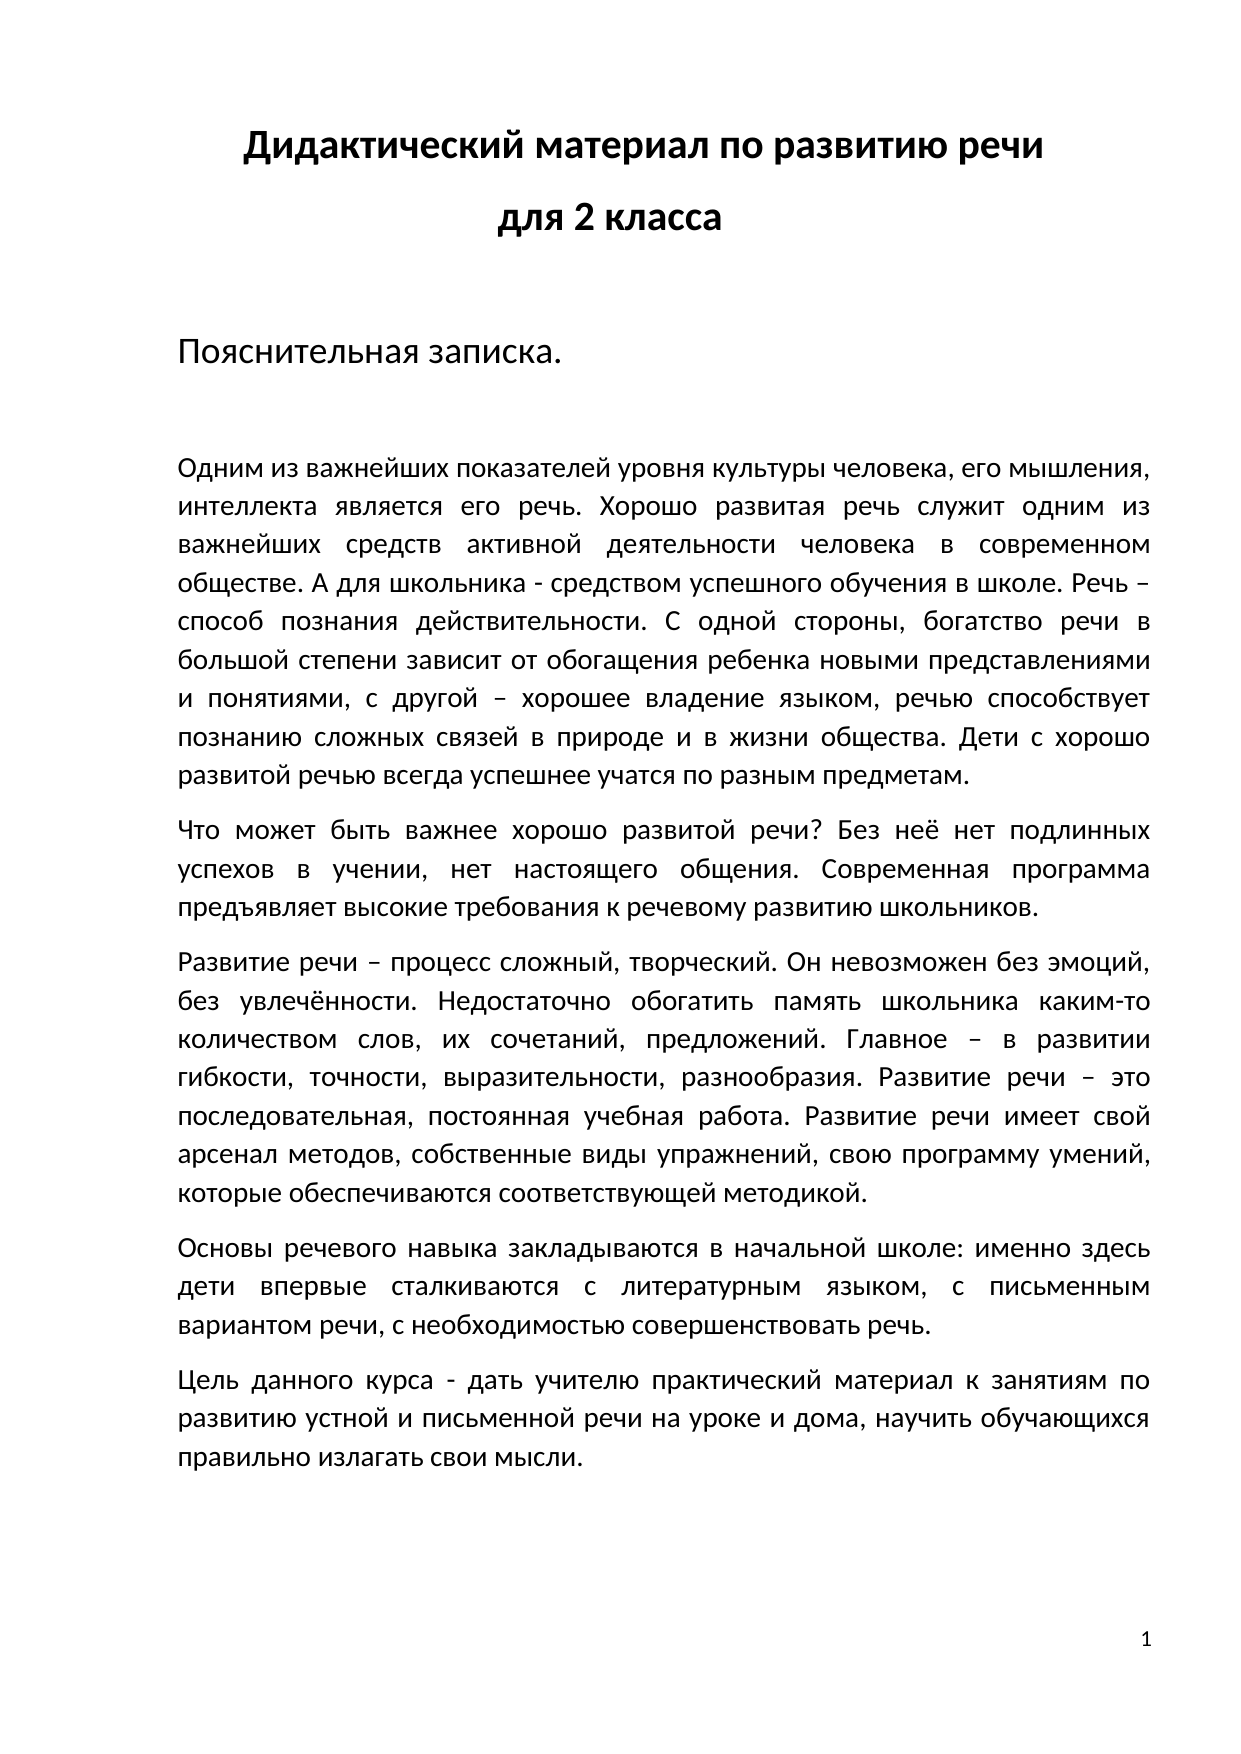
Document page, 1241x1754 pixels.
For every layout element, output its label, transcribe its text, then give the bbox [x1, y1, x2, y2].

text Дидактический материал по развитию речи [177, 118, 1152, 169]
text Пояснительная записка. [177, 327, 1152, 373]
text Цель данного курса - дать учителю практический материал к занятиям по развитию устной и письменной речи на уроке и дома, научить обучающихся правильно излагать свои мысли. [177, 1361, 1152, 1473]
text Одним из важнейших показателей уровня культуры человека, его мышления, интеллекта является его речь. Хорошо развитая речь служит одним из важнейших средств активной деятельности человека в современном обществе. А для школьника - средством успешного обучения в школе. Речь – способ познания действительности. С одной стороны, богатство речи в большой степени зависит от обогащения ребенка новыми представлениями и понятиями, с другой – хорошее владение языком, речью способствует познанию сложных связей в природе и в жизни общества. Дети с хорошо развитой речью всегда успешнее учатся по разным предметам. [177, 449, 1152, 792]
text Основы речевого навыка закладываются в начальной школе: именно здесь дети впервые сталкиваются с литературным языком, с письменным вариантом речи, с необходимостью совершенствовать речь. [177, 1229, 1152, 1341]
text Развитие речи – процесс сложный, творческий. Он невозможен без эмоций, без увлечённости. Недостаточно обогатить память школьника каким-то количеством слов, их сочетаний, предложений. Главное – в развитии гибкости, точности, выразительности, разнообразия. Развитие речи – это последовательная, постоянная учебная работа. Развитие речи имеет свой арсенал методов, собственные виды упражнений, свою программу умений, которые обеспечиваются соответствующей методикой. [177, 943, 1152, 1209]
text Что может быть важнее хорошо развитой речи? Без неё нет подлинных успехов в учении, нет настоящего общения. Современная программа предъявляет высокие требования к речевому развитию школьников. [177, 811, 1152, 924]
text для 2 класса [177, 190, 1152, 241]
